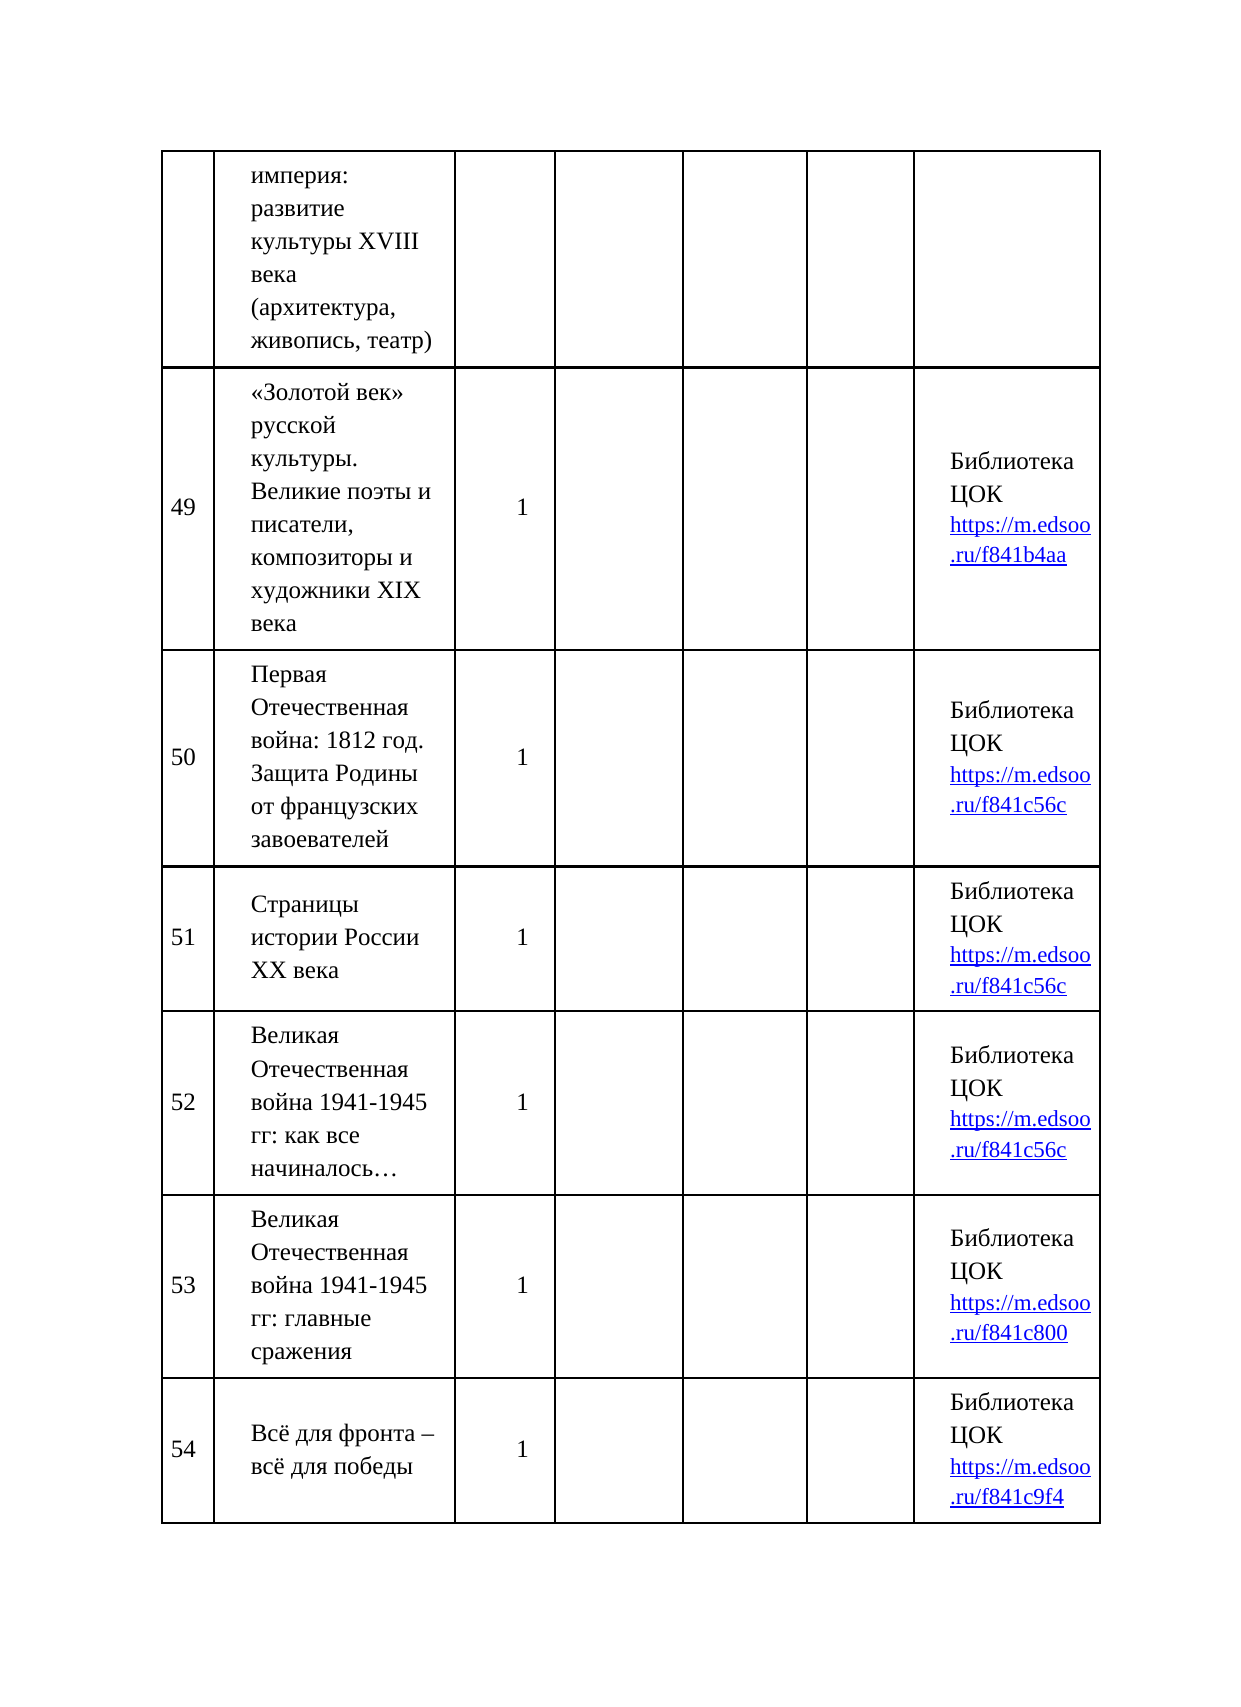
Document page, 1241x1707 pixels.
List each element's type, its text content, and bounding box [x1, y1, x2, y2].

table_cell [556, 1196, 682, 1377]
table_cell Библиотека ЦОК https://m.edsoo.ru/f841c9f4 [915, 1379, 1099, 1522]
table_cell [556, 651, 682, 865]
table_cell Библиотека ЦОК https://m.edsoo.ru/f841b4aa [915, 369, 1099, 649]
table_cell [556, 1012, 682, 1194]
table_cell 1 [456, 651, 554, 865]
table_cell [808, 1379, 913, 1522]
table_cell [684, 651, 806, 865]
table_cell Всё для фронта – всё для победы [215, 1379, 454, 1522]
table_cell 48 [163, 152, 213, 366]
table_cell 1 [456, 1379, 554, 1522]
table_cell [556, 152, 682, 366]
table_cell Библиотека ЦОК https://m.edsoo.ru/f841c56c [915, 868, 1099, 1010]
table_cell Библиотека ЦОК https://m.edsoo.ru/f841c56c [915, 651, 1099, 865]
table_cell Библиотека ЦОК https://m.edsoo.ru/f841c56c [915, 1012, 1099, 1194]
table_cell 53 [163, 1196, 213, 1377]
table_cell 1 [456, 1196, 554, 1377]
table_cell 54 [163, 1379, 213, 1522]
table_cell 1 [456, 369, 554, 649]
table_cell Великая Отечественная война 1941-1945 гг: как все начиналось… [215, 1012, 454, 1194]
table_cell [684, 369, 806, 649]
table_cell [808, 152, 913, 366]
table_cell Великая Отечественная война 1941-1945 гг: главные сражения [215, 1196, 454, 1377]
table_cell 1 [456, 868, 554, 1010]
table_cell [808, 868, 913, 1010]
table_cell [684, 152, 806, 366]
table_cell [808, 1012, 913, 1194]
table_cell 50 [163, 651, 213, 865]
table_cell 51 [163, 868, 213, 1010]
table_cell 49 [163, 369, 213, 649]
table_cell [684, 1196, 806, 1377]
table_cell [556, 868, 682, 1010]
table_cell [915, 152, 1099, 366]
table_cell [808, 369, 913, 649]
table_cell 1 [456, 1012, 554, 1194]
table_cell [684, 1379, 806, 1522]
table_cell [808, 1196, 913, 1377]
table_cell 1 [456, 152, 554, 366]
table_cell 52 [163, 1012, 213, 1194]
table_cell Страницы истории России ХХ века [215, 868, 454, 1010]
table_cell Первая Отечественная война: 1812 год. Защита Родины от французских завоевателей [215, 651, 454, 865]
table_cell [215, 152, 454, 366]
table_cell [556, 1379, 682, 1522]
table_cell Библиотека ЦОК https://m.edsoo.ru/f841c800 [915, 1196, 1099, 1377]
table_cell «Золотой век» русской культуры. Великие поэты и писатели, композиторы и художники XIX века [215, 369, 454, 649]
table_cell [556, 369, 682, 649]
table_cell [808, 651, 913, 865]
table_cell [684, 868, 806, 1010]
table_cell [684, 1012, 806, 1194]
